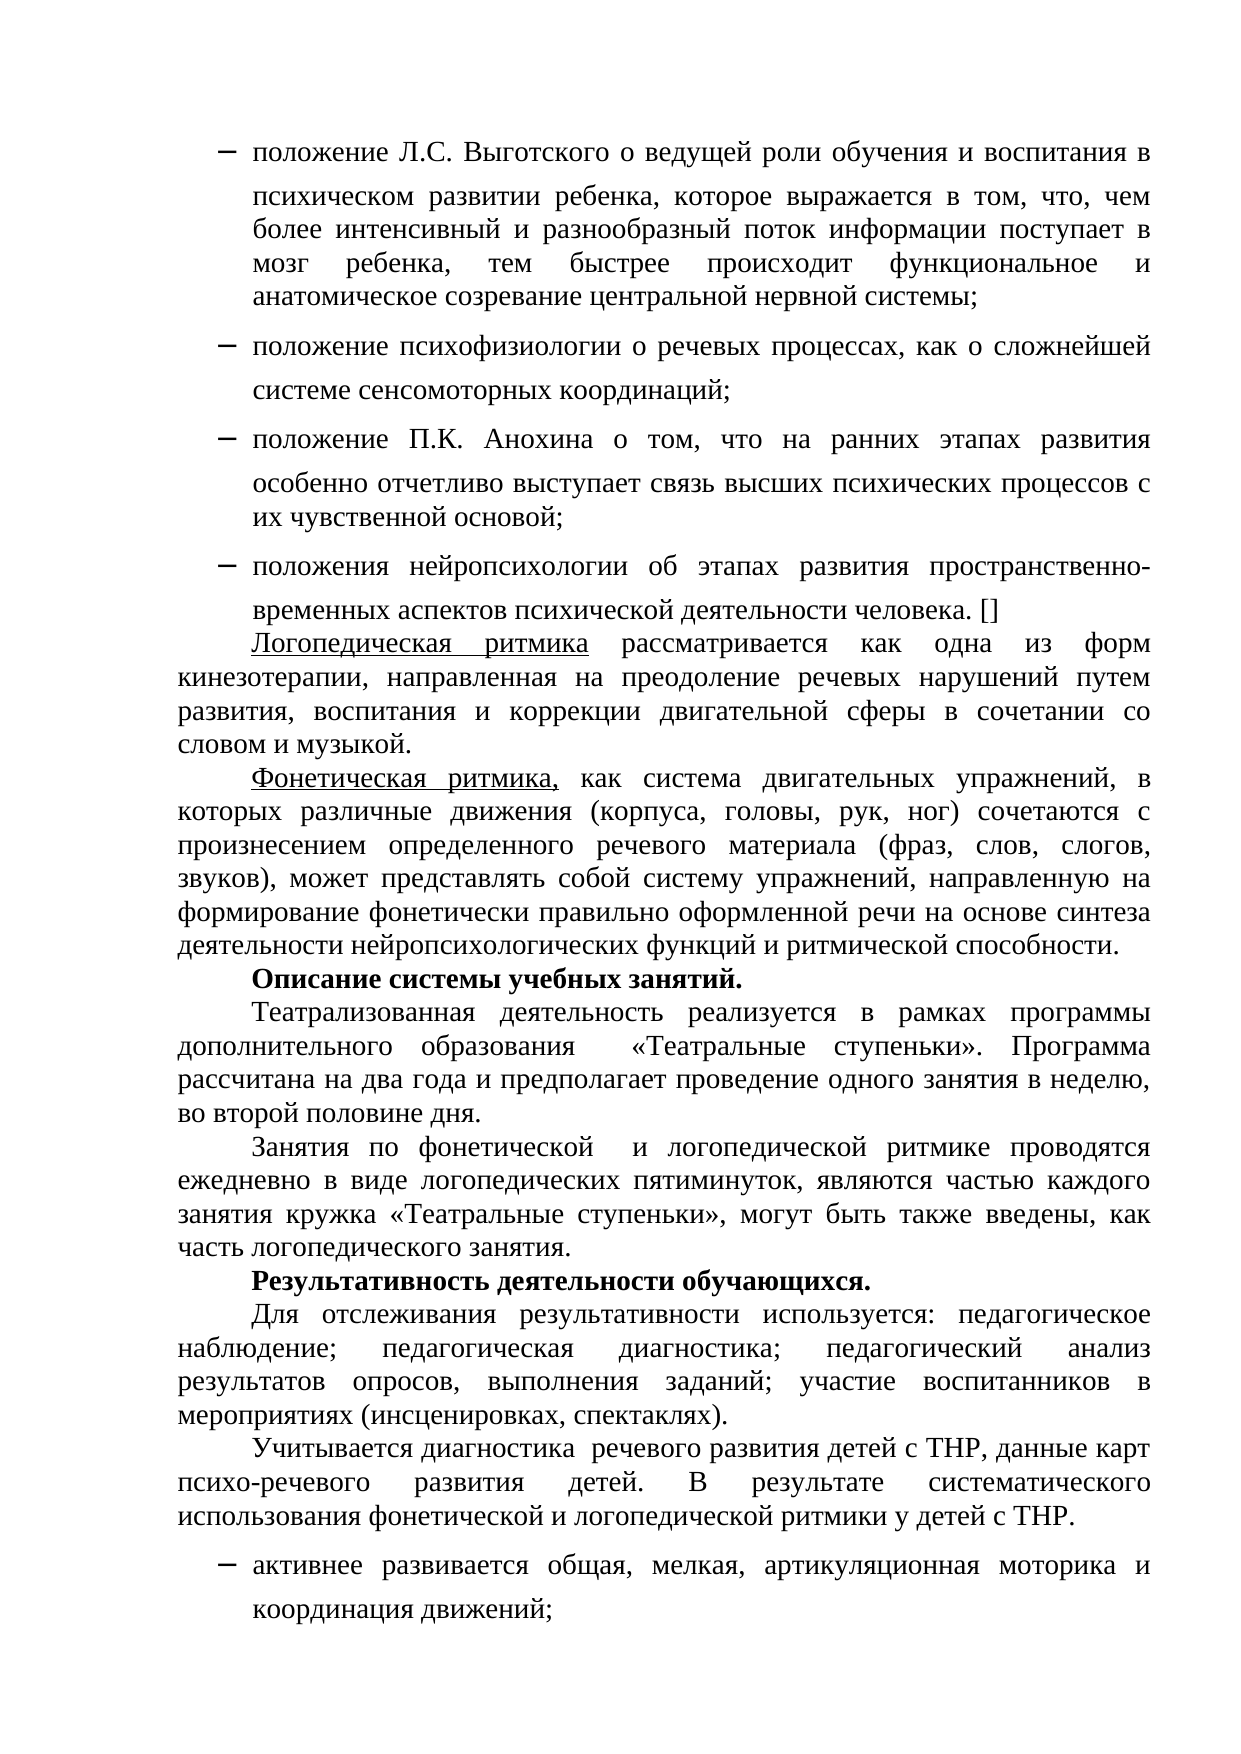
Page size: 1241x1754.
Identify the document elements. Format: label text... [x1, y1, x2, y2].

text Описание системы учебных занятий. [177, 961, 1152, 994]
text Учитывается диагностика речевого развития детей с ТНР, данные карт психо-речевого развития детей. В результате систематического использования фонетической и логопедической ритмики у детей с ТНР. [177, 1431, 1152, 1531]
text Логопедическая ритмика рассматривается как одна из форм кинезотерапии, направленная на преодоление речевых нарушений путем развития, воспитания и коррекции двигательной сферы в сочетании со словом и музыкой. [177, 626, 1152, 760]
list положения нейропсихологии об этапах развития пространственно-временных аспектов психической деятельности человека. [] [215, 532, 1152, 626]
list активнее развивается общая, мелкая, артикуляционная моторика и координация движений; [215, 1531, 1152, 1624]
text Фонетическая ритмика, как система двигательных упражнений, в которых различные движения (корпуса, головы, рук, ног) сочетаются с произнесением определенного речевого материала (фраз, слов, слогов, звуков), может представлять собой систему упражнений, направленную на формирование фонетически правильно оформленной речи на основе синтеза деятельности нейропсихологических функций и ритмической способности. [177, 760, 1152, 961]
text Театрализованная деятельность реализуется в рамках программы дополнительного образования «Театральные ступеньки». Программа рассчитана на два года и предполагает проведение одного занятия в неделю, во второй половине дня. [177, 994, 1152, 1129]
list положение П.К. Анохина о том, что на ранних этапах развития особенно отчетливо выступает связь высших психических процессов с их чувственной основой; [215, 405, 1152, 532]
text Занятия по фонетической и логопедической ритмике проводятся ежедневно в виде логопедических пятиминуток, являются частью каждого занятия кружка «Театральные ступеньки», могут быть также введены, как часть логопедического занятия. [177, 1129, 1152, 1263]
list положение Л.С. Выготского о ведущей роли обучения и воспитания в психическом развитии ребенка, которое выражается в том, что, чем более интенсивный и разнообразный поток информации поступает в мозг ребенка, тем быстрее происходит функциональное и анатомическое созревание центральной нервной системы; [215, 118, 1152, 312]
text Результативность деятельности обучающихся. [177, 1263, 1152, 1296]
text Для отслеживания результативности используется: педагогическое наблюдение; педагогическая диагностика; педагогический анализ результатов опросов, выполнения заданий; участие воспитанников в мероприятиях (инсценировках, спектаклях). [177, 1296, 1152, 1431]
list положение психофизиологии о речевых процессах, как о сложнейшей системе сенсомоторных координаций; [215, 312, 1152, 405]
